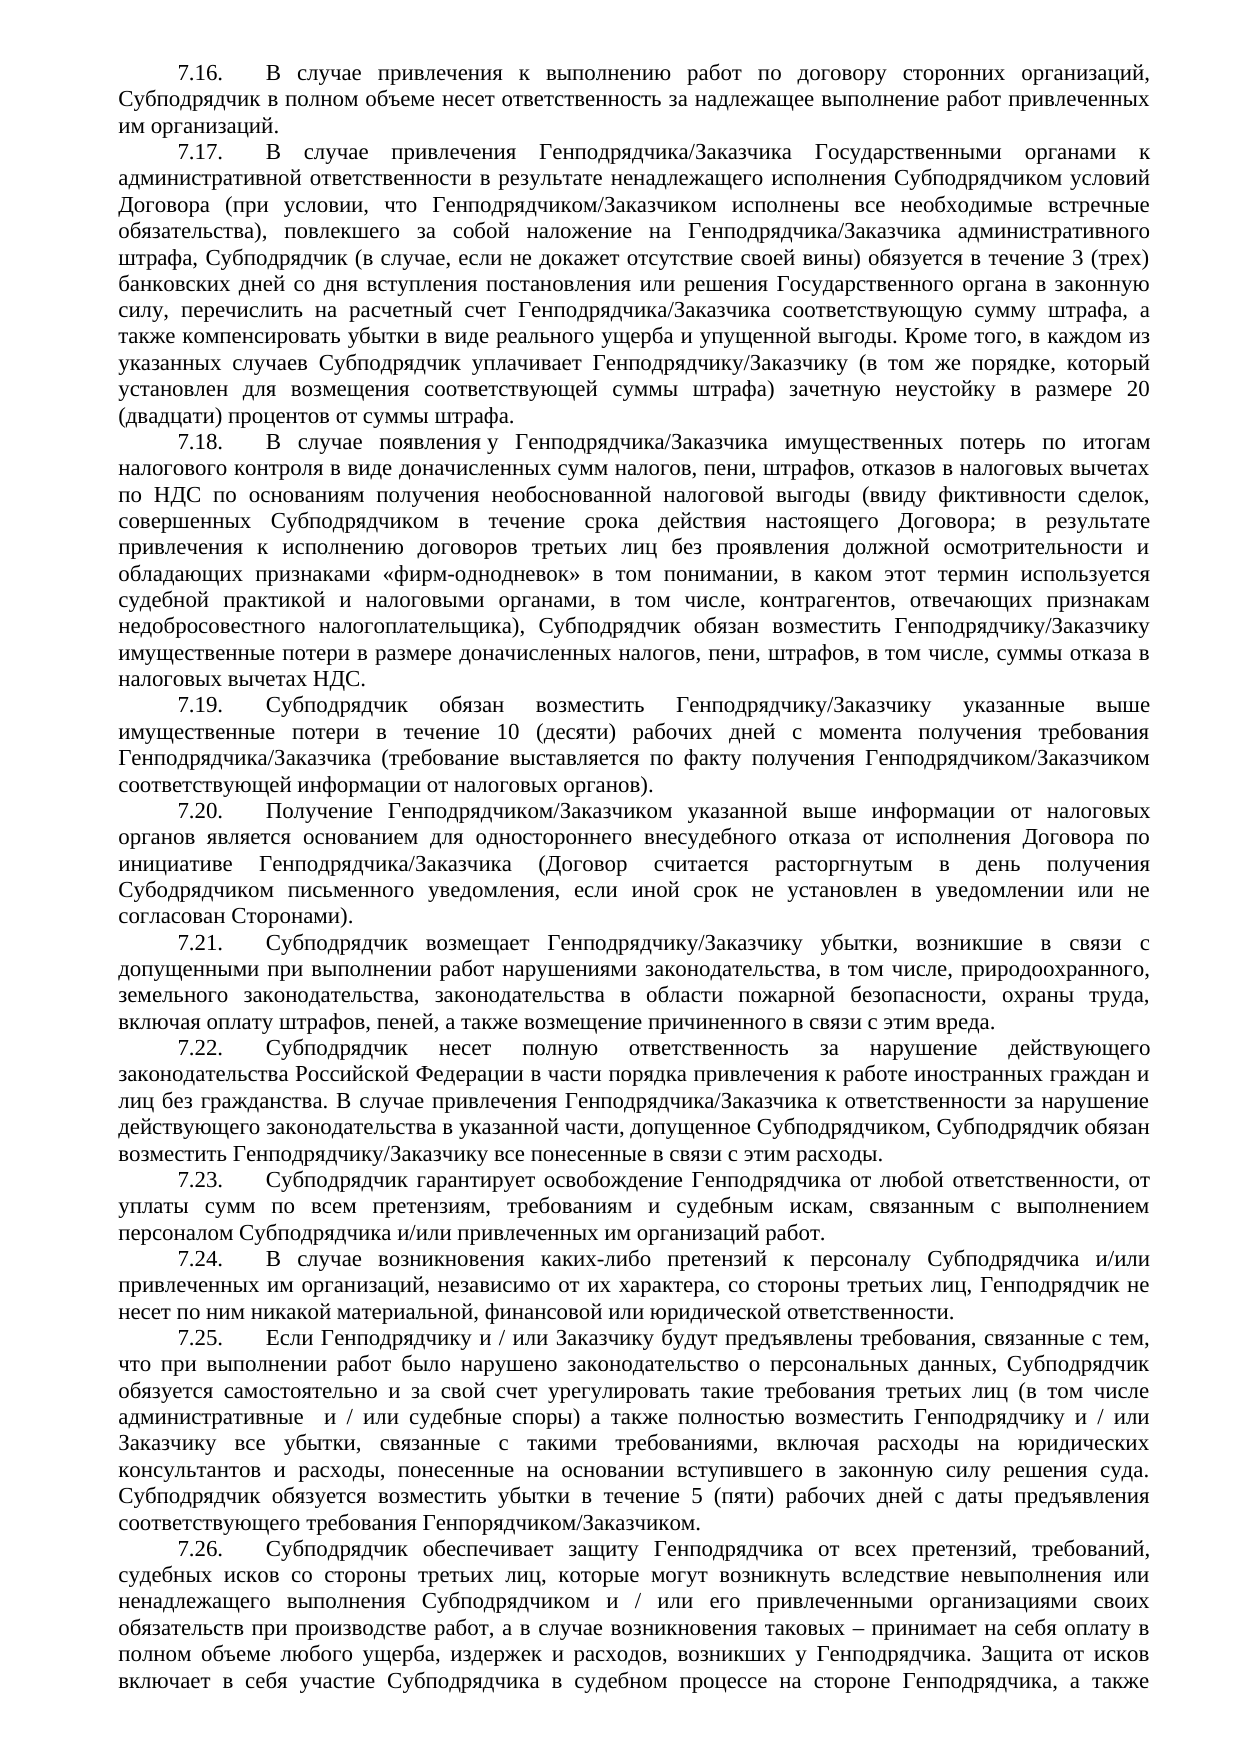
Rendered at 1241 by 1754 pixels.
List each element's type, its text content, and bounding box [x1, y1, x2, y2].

text В случае возникновения каких-либо претензий к персоналу Субподрядчика и/или привлеченных им организаций, независимо от их характера, со стороны третьих лиц, Генподрядчик не несет по ним никакой материальной, финансовой или юридической ответственности. [118, 1245, 1152, 1324]
text Если Генподрядчику и / или Заказчику будут предъявлены требования, связанные с тем, что при выполнении работ было нарушено законодательство о персональных данных, Субподрядчик обязуется самостоятельно и за свой счет урегулировать такие требования третьих лиц (в том числе административные и / или судебные споры) а также полностью возместить Генподрядчику и / или Заказчику все убытки, связанные с такими требованиями, включая расходы на юридических консультантов и расходы, понесенные на основании вступившего в законную силу решения суда. Субподрядчик обязуется возместить убытки в течение 5 (пяти) рабочих дней с даты предъявления соответствующего требования Генпорядчиком/Заказчиком. [118, 1324, 1152, 1535]
text Субподрядчик несет полную ответственность за нарушение действующего законодательства Российской Федерации в части порядка привлечения к работе иностранных граждан и лиц без гражданства. В случае привлечения Генподрядчика/Заказчика к ответственности за нарушение действующего законодательства в указанной части, допущенное Субподрядчиком, Субподрядчик обязан возместить Генподрядчику/Заказчику все понесенные в связи с этим расходы. [118, 1034, 1152, 1166]
text Субподрядчик возмещает Генподрядчику/Заказчику убытки, возникшие в связи с допущенными при выполнении работ нарушениями законодательства, в том числе, природоохранного, земельного законодательства, законодательства в области пожарной безопасности, охраны труда, включая оплату штрафов, пеней, а также возмещение причиненного в связи с этим вреда. [118, 929, 1152, 1034]
text Получение Генподрядчиком/Заказчиком указанной выше информации от налоговых органов является основанием для одностороннего внесудебного отказа от исполнения Договора по инициативе Генподрядчика/Заказчика (Договор считается расторгнутым в день получения Субодрядчиком письменного уведомления, если иной срок не установлен в уведомлении или не согласован Сторонами). [118, 797, 1152, 929]
text В случае привлечения к выполнению работ по договору сторонних организаций, Субподрядчик в полном объеме несет ответственность за надлежащее выполнение работ привлеченных им организаций. [118, 59, 1152, 138]
text В случае появления у Генподрядчика/Заказчика имущественных потерь по итогам налогового контроля в виде доначисленных сумм налогов, пени, штрафов, отказов в налоговых вычетах по НДС по основаниям получения необоснованной налоговой выгоды (ввиду фиктивности сделок, совершенных Субподрядчиком в течение срока действия настоящего Договора; в результате привлечения к исполнению договоров третьих лиц без проявления должной осмотрительности и обладающих признаками «фирм-однодневок» в том понимании, в каком этот термин используется судебной практикой и налоговыми органами, в том числе, контрагентов, отвечающих признакам недобросовестного налогоплательщика), Субподрядчик обязан возместить Генподрядчику/Заказчику имущественные потери в размере доначисленных налогов, пени, штрафов, в том числе, суммы отказа в налоговых вычетах НДС. [118, 428, 1152, 692]
text Субподрядчик гарантирует освобождение Генподрядчика от любой ответственности, от уплаты сумм по всем претензиям, требованиям и судебным искам, связанным с выполнением персоналом Субподрядчика и/или привлеченных им организаций работ. [118, 1166, 1152, 1245]
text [118, 1535, 1152, 1693]
text В случае привлечения Генподрядчика/Заказчика Государственными органами к административной ответственности в результате ненадлежащего исполнения Субподрядчиком условий Договора (при условии, что Генподрядчиком/Заказчиком исполнены все необходимые встречные обязательства), повлекшего за собой наложение на Генподрядчика/Заказчика административного штрафа, Субподрядчик (в случае, если не докажет отсутствие своей вины) обязуется в течение 3 (трех) банковских дней со дня вступления постановления или решения Государственного органа в законную силу, перечислить на расчетный счет Генподрядчика/Заказчика соответствующую сумму штрафа, а также компенсировать убытки в виде реального ущерба и упущенной выгоды. Кроме того, в каждом из указанных случаев Субподрядчик уплачивает Генподрядчику/Заказчику (в том же порядке, который установлен для возмещения соответствующей суммы штрафа) зачетную неустойку в размере 20 (двадцати) процентов от суммы штрафа. [118, 138, 1152, 428]
text Субподрядчик обязан возместить Генподрядчику/Заказчику указанные выше имущественные потери в течение 10 (десяти) рабочих дней с момента получения требования Генподрядчика/Заказчика (требование выставляется по факту получения Генподрядчиком/Заказчиком соответствующей информации от налоговых органов). [118, 692, 1152, 797]
